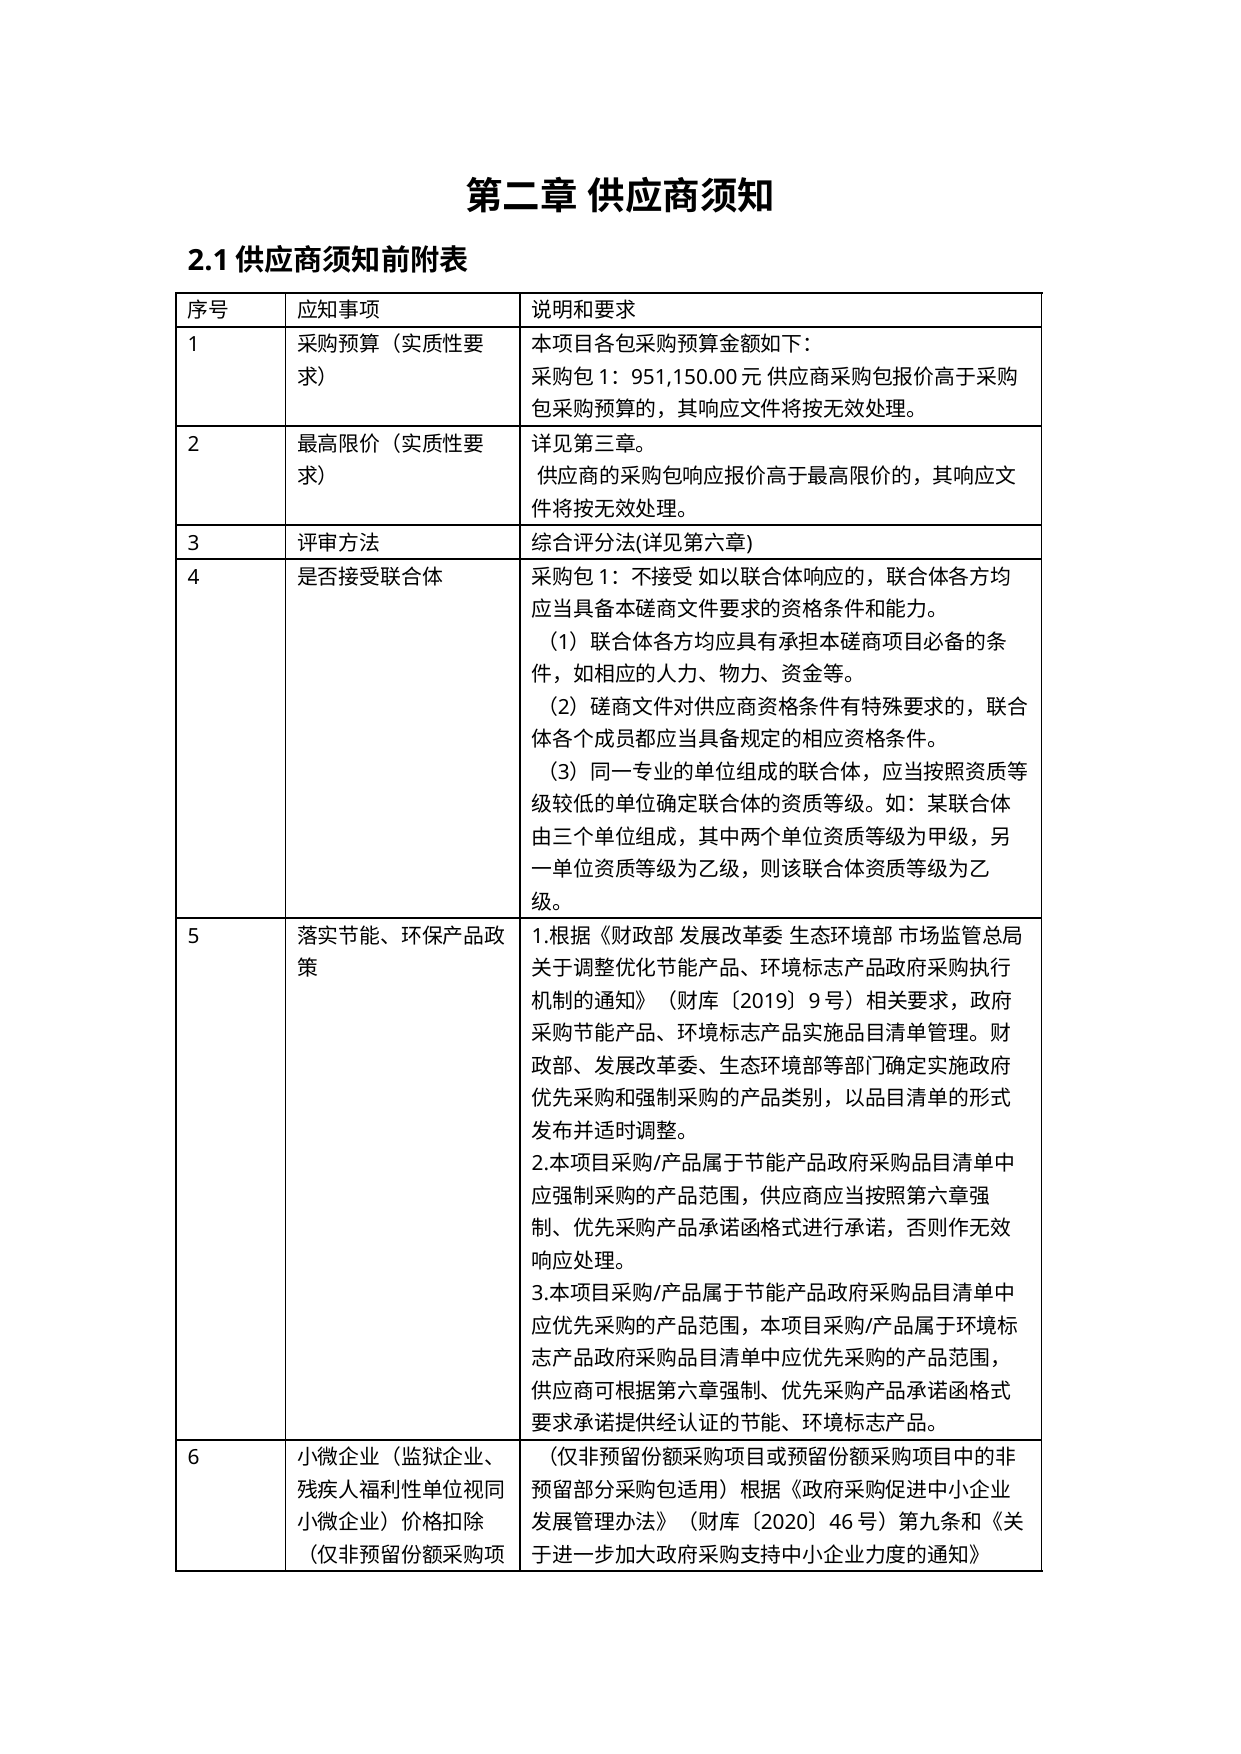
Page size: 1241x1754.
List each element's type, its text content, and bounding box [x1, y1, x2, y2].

table_cell 3 [177, 526, 285, 558]
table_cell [521, 1441, 1041, 1570]
table_cell 6 [177, 1441, 285, 1570]
text 第二章 供应商须知 [187, 162, 1053, 227]
table_cell 本项目各包采购预算金额如下： 采购包1：951,150.00元 供应商采购包报价高于采购包采购预算的，其响应文件将按无效处理。 [521, 328, 1041, 425]
table_cell 采购预算（实质性要求） [286, 328, 519, 425]
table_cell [286, 1441, 519, 1570]
table_cell 综合评分法(详见第六章) [521, 526, 1041, 558]
text 2.1供应商须知前附表 [187, 227, 1053, 292]
table_cell 2 [177, 427, 285, 524]
table_cell 1 [177, 328, 285, 425]
table_cell 1.根据《财政部 发展改革委 生态环境部 市场监管总局关于调整优化节能产品、环境标志产品政府采购执行机制的通知》（财库〔2019〕9号）相关要求，政府采购节能产品、环境标志产品实施品目清单管理。财政部、发展改革委、生态环境部等部门确定实施政府优先采购和强制采购的产品类别，以品目清单的形式发布并适时调整。 2.本项目采购/产品属于节能产品政府采购品目清单中应强制采购的产品范围，供应商应当按照第六章强制、优先采购产品承诺函格式进行承诺，否则作无效响应处理。 3.本项目采购/产品属于节能产品政府采购品目清单中应优先采购的产品范围，本项目采购/产品属于环境标志产品政府采购品目清单中应优先采购的产品范围，供应商可根据第六章强制、优先采购产品承诺函格式要求承诺提供经认证的节能、环境标志产品。 [521, 919, 1041, 1439]
table_cell 是否接受联合体 [286, 560, 519, 917]
table_cell 5 [177, 919, 285, 1439]
table_cell 采购包1：不接受 如以联合体响应的，联合体各方均应当具备本磋商文件要求的资格条件和能力。 （1）联合体各方均应具有承担本磋商项目必备的条件，如相应的人力、物力、资金等。 （2）磋商文件对供应商资格条件有特殊要求的，联合体各个成员都应当具备规定的相应资格条件。 （3）同一专业的单位组成的联合体，应当按照资质等级较低的单位确定联合体的资质等级。如：某联合体由三个单位组成，其中两个单位资质等级为甲级，另一单位资质等级为乙级，则该联合体资质等级为乙级。 [521, 560, 1041, 917]
table_header 说明和要求 [521, 294, 1041, 326]
table_cell 详见第三章。 供应商的采购包响应报价高于最高限价的，其响应文件将按无效处理。 [521, 427, 1041, 524]
table_header 序号 [177, 294, 285, 326]
table_cell 4 [177, 560, 285, 917]
table_cell 评审方法 [286, 526, 519, 558]
table_cell 落实节能、环保产品政策 [286, 919, 519, 1439]
table_cell 最高限价（实质性要求） [286, 427, 519, 524]
table_header 应知事项 [286, 294, 519, 326]
